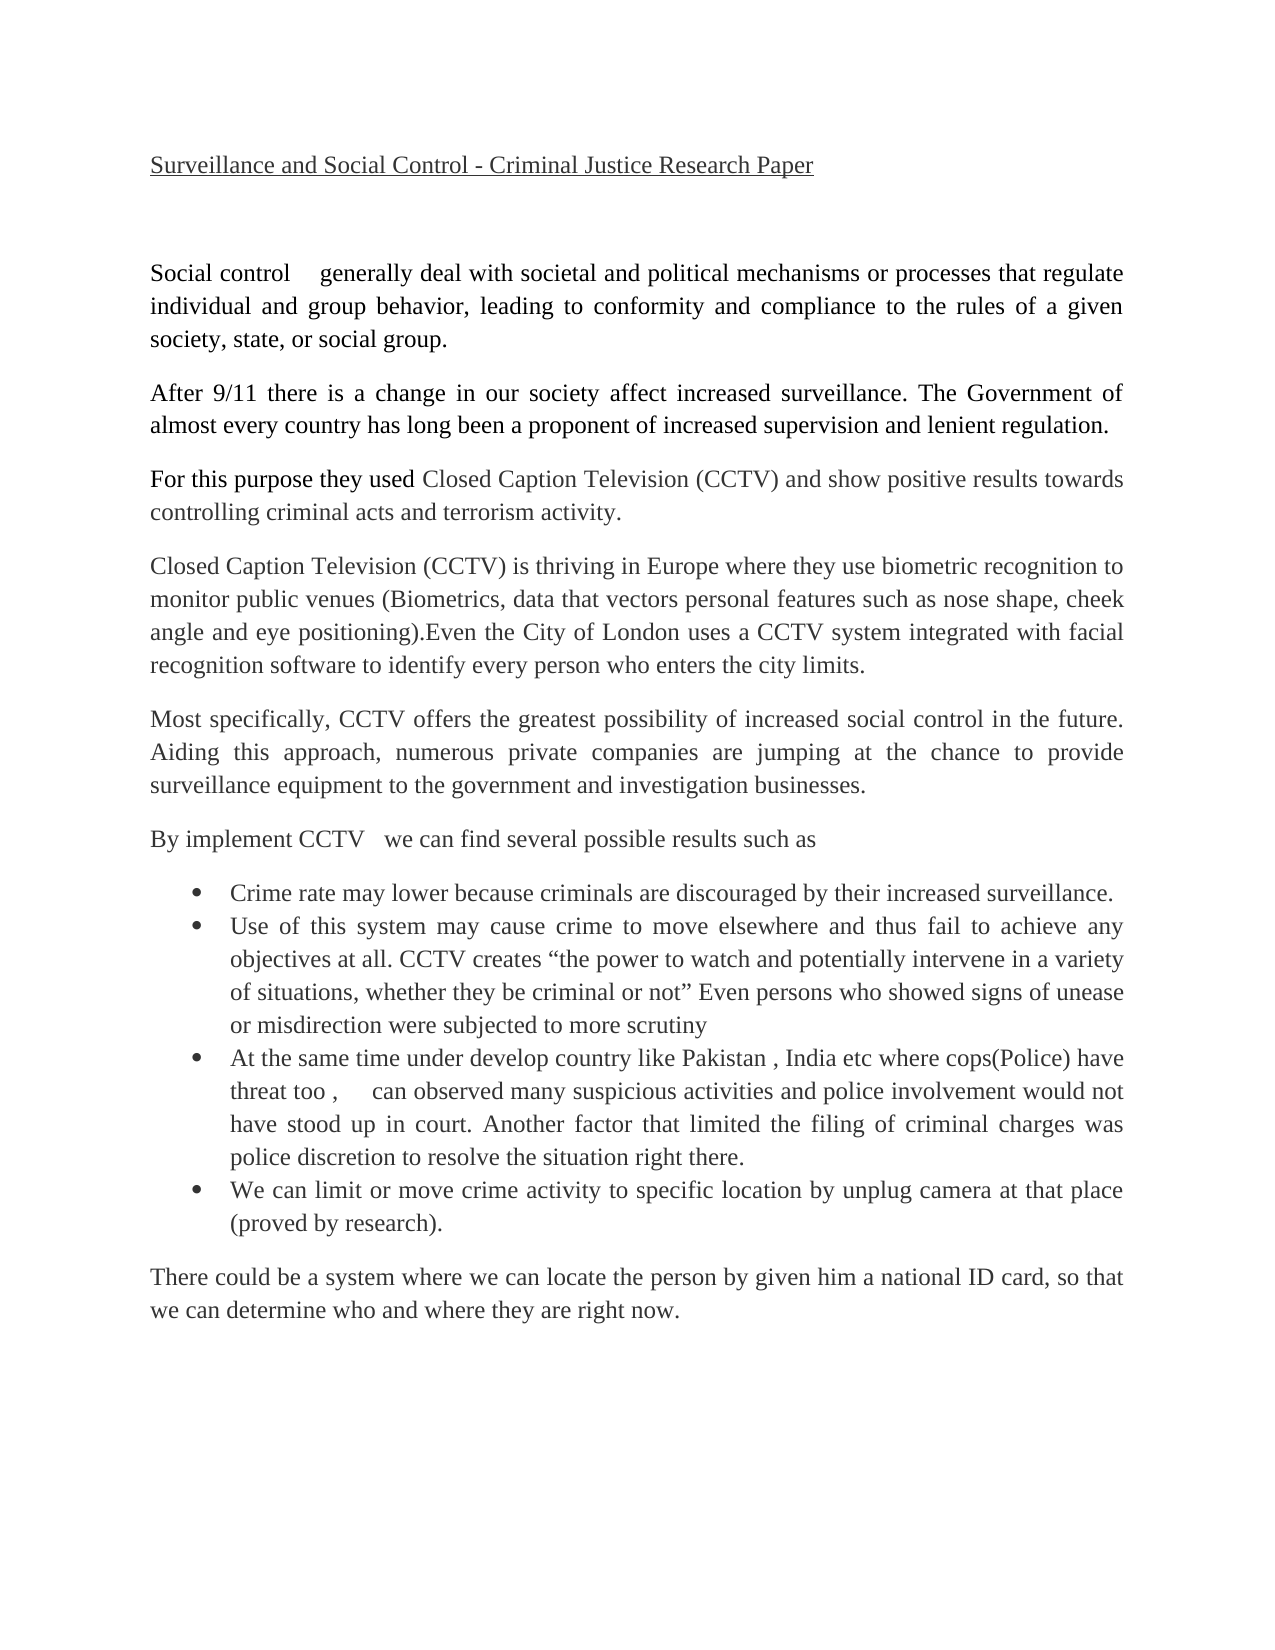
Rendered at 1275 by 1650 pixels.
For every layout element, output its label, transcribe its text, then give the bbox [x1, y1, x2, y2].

list We can limit or move crime activity to specific location by unplug camera at that place (proved by research). [192, 1175, 1125, 1237]
text Closed Caption Television (CCTV) is thriving in Europe where they use biometric recognition to monitor public venues (Biometrics, data that vectors personal features such as nose shape, cheek angle and eye positioning).Even the City of London uses a CCTV system integrated with facial recognition software to identify every person who enters the city limits. [150, 551, 1125, 679]
list Use of this system may cause crime to move elsewhere and thus fail to achieve any objectives at all. CCTV creates “the power to watch and potentially intervene in a variety of situations, whether they be criminal or not” Even persons who showed signs of unease or misdirection were subjected to more scrutiny [192, 911, 1125, 1039]
list At the same time under develop country like Pakistan , India etc where cops(Police) have threat too , can observed many suspicious activities and police involvement would not have stood up in court. Another factor that limited the filing of criminal charges was police discretion to resolve the situation right there. [192, 1043, 1125, 1171]
text There could be a system where we can locate the person by given him a national ID card, so that we can determine who and where they are right now. [150, 1262, 1125, 1324]
text Surveillance and Social Control - Criminal Justice Research Paper [150, 150, 1125, 179]
list Crime rate may lower because criminals are discouraged by their increased surveillance. [192, 878, 1125, 907]
text After 9/11 there is a change in our society affect increased surveillance. The Government of almost every country has long been a proponent of increased supervision and lenient regulation. [150, 378, 1125, 439]
text By implement CCTV we can find several possible results such as [150, 824, 1125, 853]
text Social control generally deal with societal and political mechanisms or processes that regulate individual and group behavior, leading to conformity and compliance to the rules of a given society, state, or social group. [150, 258, 1125, 352]
text For this purpose they used Closed Caption Television (CCTV) and show positive results towards controlling criminal acts and terrorism activity. [150, 464, 1125, 526]
text Most specifically, CCTV offers the greatest possibility of increased social control in the future. Aiding this approach, numerous private companies are jumping at the chance to provide surveillance equipment to the government and investigation businesses. [150, 704, 1125, 799]
